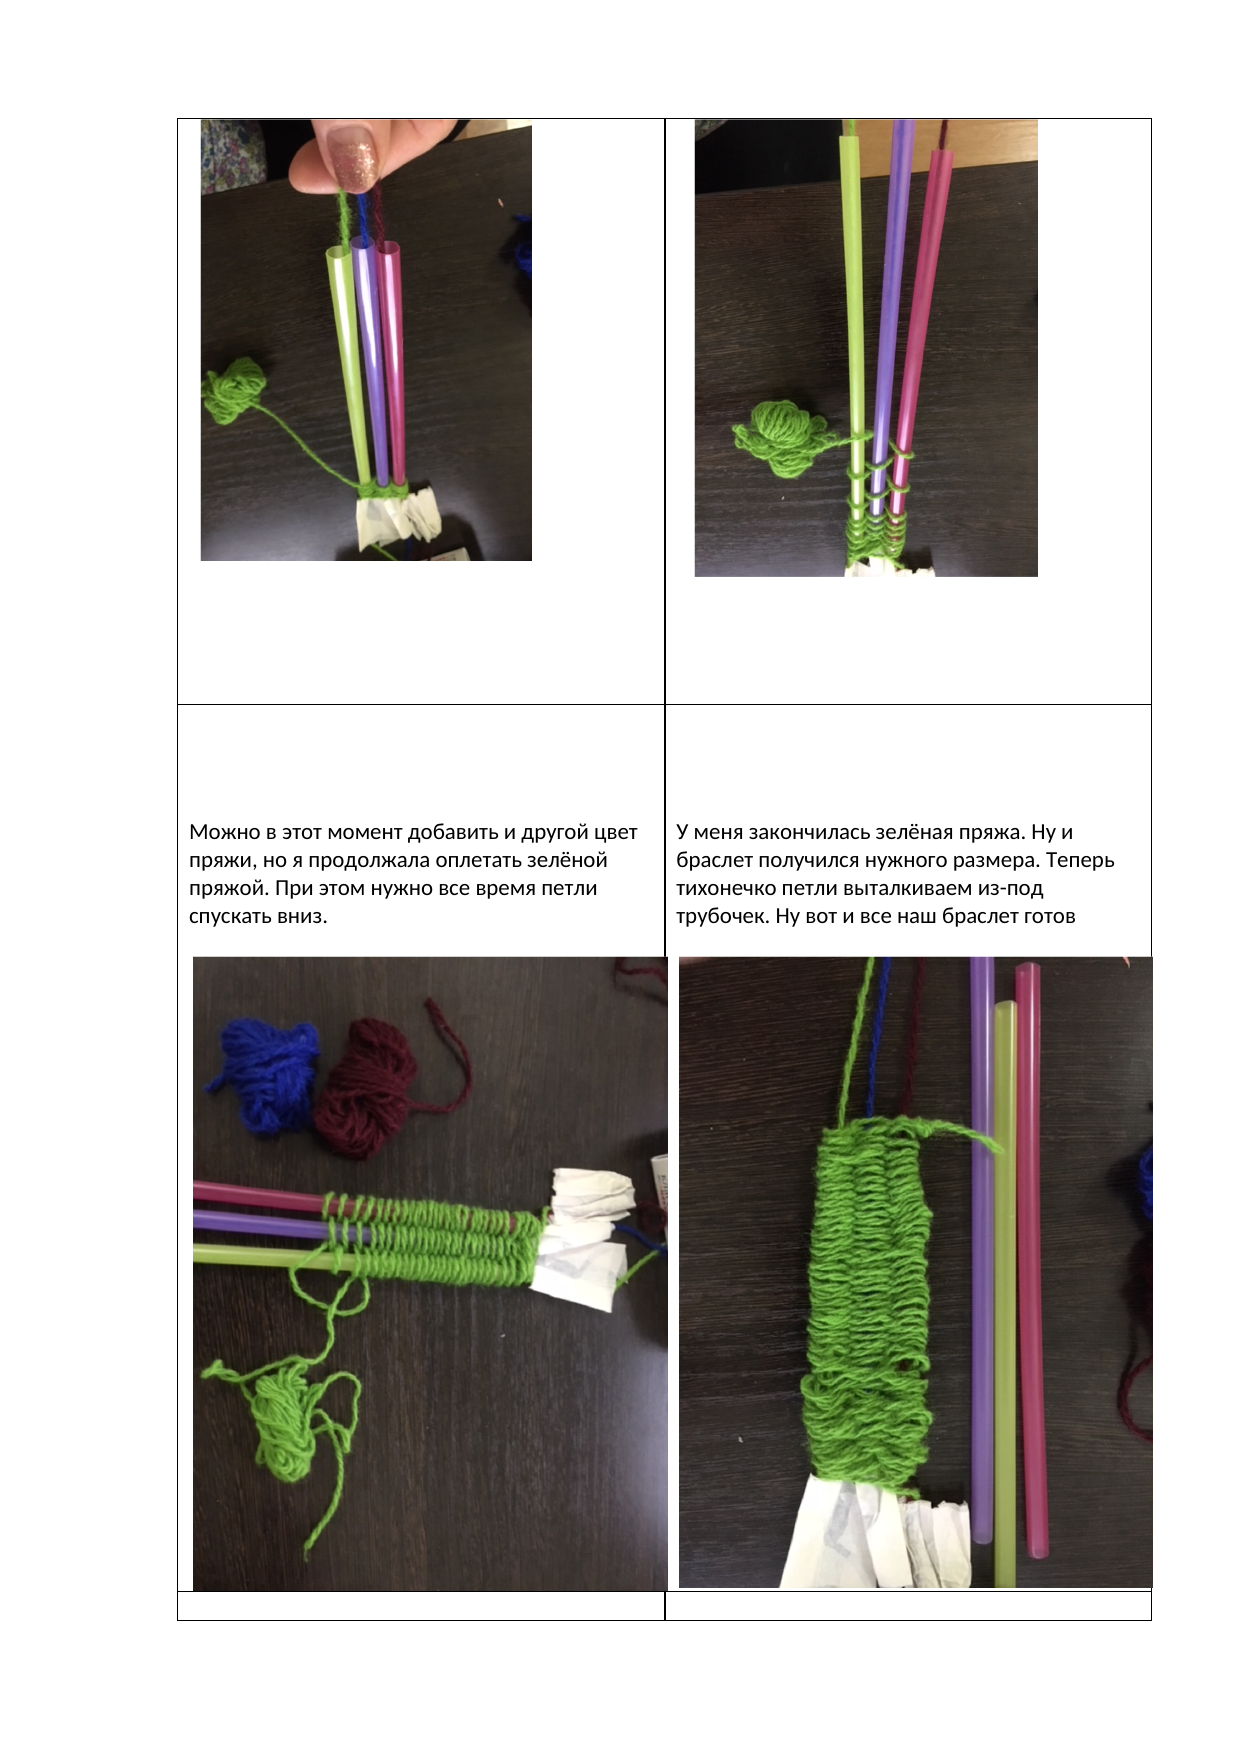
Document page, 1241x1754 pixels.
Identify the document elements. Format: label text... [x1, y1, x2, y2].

picture [201, 120, 532, 561]
table_cell [666, 1592, 1151, 1619]
picture [695, 120, 1038, 576]
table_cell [666, 119, 1151, 704]
picture [193, 957, 668, 1591]
table_cell Можно в этот момент добавить и другой цвет пряжи, но я продолжала оплетать зелёной пряжой. При этом нужно все время петли спускать вниз. [178, 705, 664, 1591]
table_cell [178, 119, 664, 704]
picture [679, 957, 1153, 1588]
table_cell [178, 1592, 664, 1619]
table_cell У меня закончилась зелёная пряжа. Ну и браслет получился нужного размера. Теперь тихонечко петли выталкиваем из-под трубочек. Ну вот и все наш браслет готов [666, 705, 1151, 1591]
